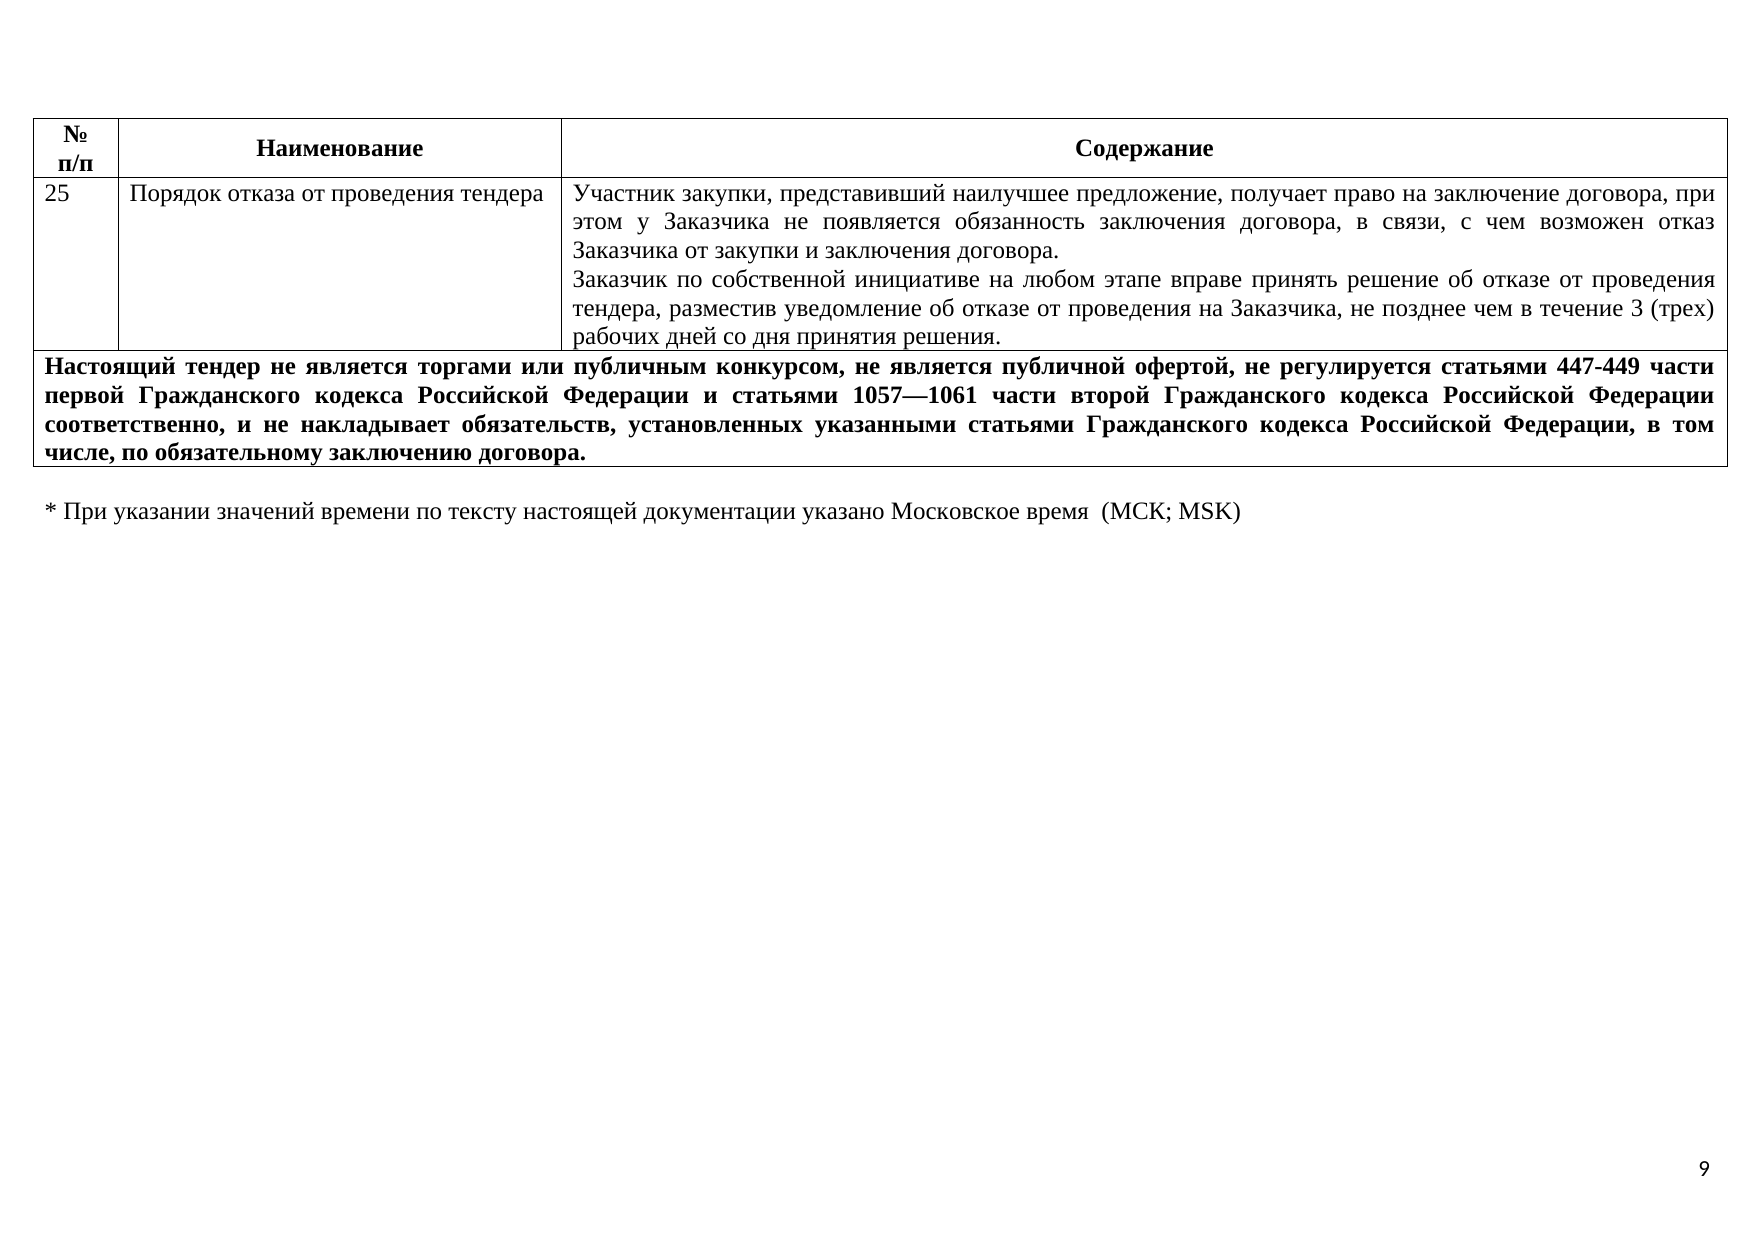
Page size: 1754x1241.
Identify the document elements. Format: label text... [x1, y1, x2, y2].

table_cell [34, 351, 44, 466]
table_header Содержание [562, 119, 1727, 177]
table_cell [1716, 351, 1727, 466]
table_cell Порядок отказа от проведения тендера [119, 178, 561, 350]
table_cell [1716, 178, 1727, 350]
text * При указании значений времени по тексту настоящей документации указано Московское время (МСК; MSK) [44, 496, 1710, 525]
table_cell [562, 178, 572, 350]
table_cell 25 [34, 178, 118, 350]
table_header Наименование [119, 119, 561, 177]
